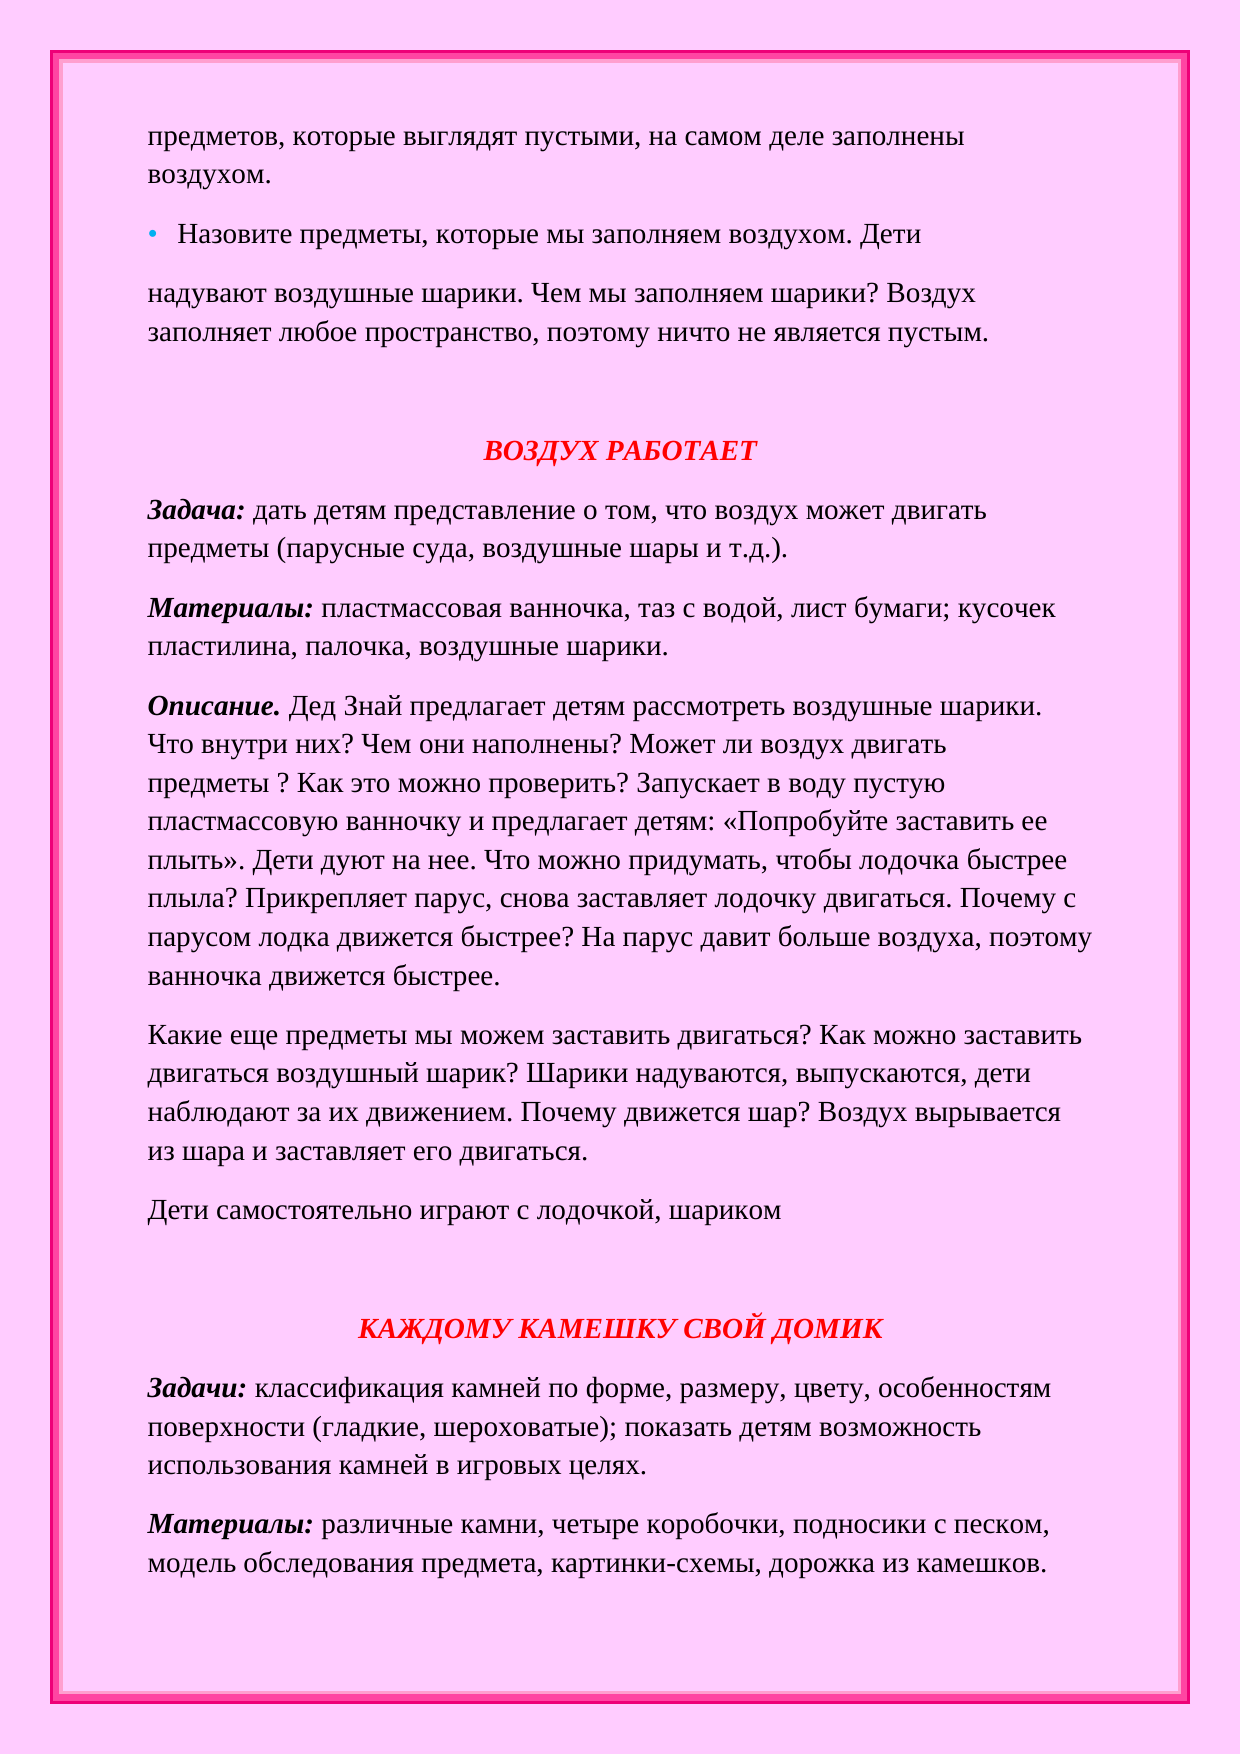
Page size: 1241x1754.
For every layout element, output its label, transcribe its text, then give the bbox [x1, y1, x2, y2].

text Материалы: различные камни, четыре коробочки, подносики с песком, модель обследования предмета, картинки-схемы, дорожка из камешков. [147, 1507, 1093, 1579]
text Задача: дать детям представление о том, что воздух может двигать предметы (парусные суда, воздушные шары и т.д.). [147, 492, 1093, 564]
text Описание. Дед Знай предлагает детям рассмотреть воздушные шарики. Что внутри них? Чем они наполнены? Может ли воздух двигать предметы ? Как это можно проверить? Запускает в воду пустую пластмассовую ванночку и предлагает детям: «Попробуйте заставить ее плыть». Дети дуют на нее. Что можно придумать, чтобы лодочка быстрее плыла? Прикрепляет парус, снова заставляет лодочку двигаться. Почему с парусом лодка движется быстрее? На парус давит больше воздуха, поэтому ванночка движется быстрее. [147, 688, 1093, 991]
text Какие еще предметы мы можем заставить двигаться? Как можно заставить двигаться воздушный шарик? Шарики надуваются, выпускаются, дети наблюдают за их движением. Почему движется шар? Воздух вырывается из шара и заставляет его двигаться. [147, 1017, 1093, 1166]
text Дети самостоятельно играют с лодочкой, шариком [147, 1192, 1093, 1226]
text ВОЗДУХ РАБОТАЕТ [147, 433, 1093, 466]
text КАЖДОМУ КАМЕШКУ СВОЙ ДОМИК [147, 1311, 1093, 1344]
text Материалы: пластмассовая ванночка, таз с водой, лист бумаги; кусочек пластилина, палочка, воздушные шарики. [147, 590, 1093, 662]
text надувают воздушные шарики. Чем мы заполняем шарики? Воздух заполняет любое пространство, поэтому ничто не является пустым. [147, 275, 1093, 347]
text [147, 118, 1093, 190]
text • Назовите предметы, которые мы заполняем воздухом. Дети [147, 216, 1093, 249]
text Задачи: классификация камней по форме, размеру, цвету, особенностям поверхности (гладкие, шероховатые); показать детям возможность использования камней в игровых целях. [147, 1370, 1093, 1481]
